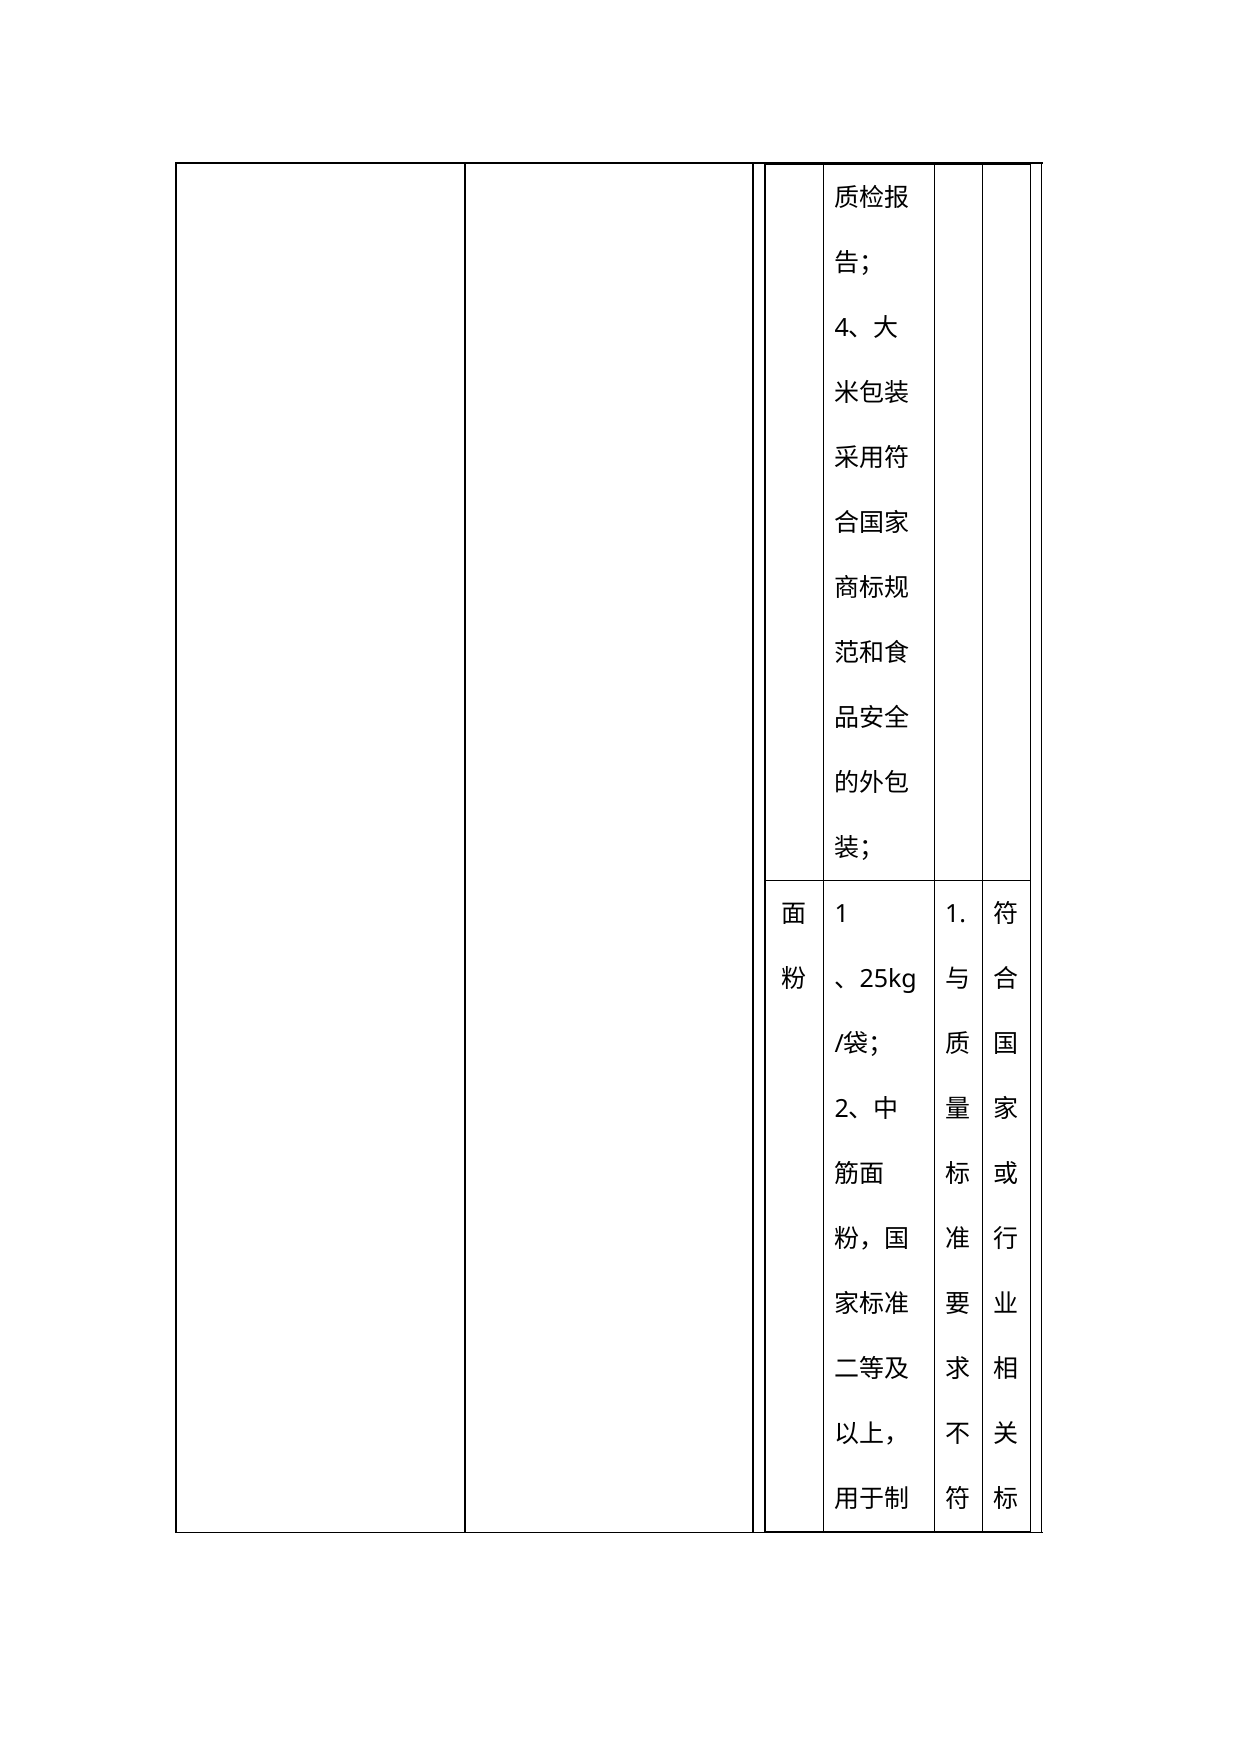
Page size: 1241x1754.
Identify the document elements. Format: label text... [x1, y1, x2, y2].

table_cell [1031, 164, 1041, 1532]
table_cell ★ [466, 164, 752, 1532]
table_cell [935, 165, 982, 880]
table_cell [754, 164, 764, 1532]
table_cell [983, 881, 1030, 1531]
table_cell [766, 881, 823, 1531]
table_cell [824, 165, 934, 880]
table_cell [935, 881, 982, 1531]
table_cell [766, 165, 823, 880]
table_cell [983, 165, 1030, 880]
table_cell [824, 881, 934, 1531]
table_cell 1 [177, 164, 464, 1532]
